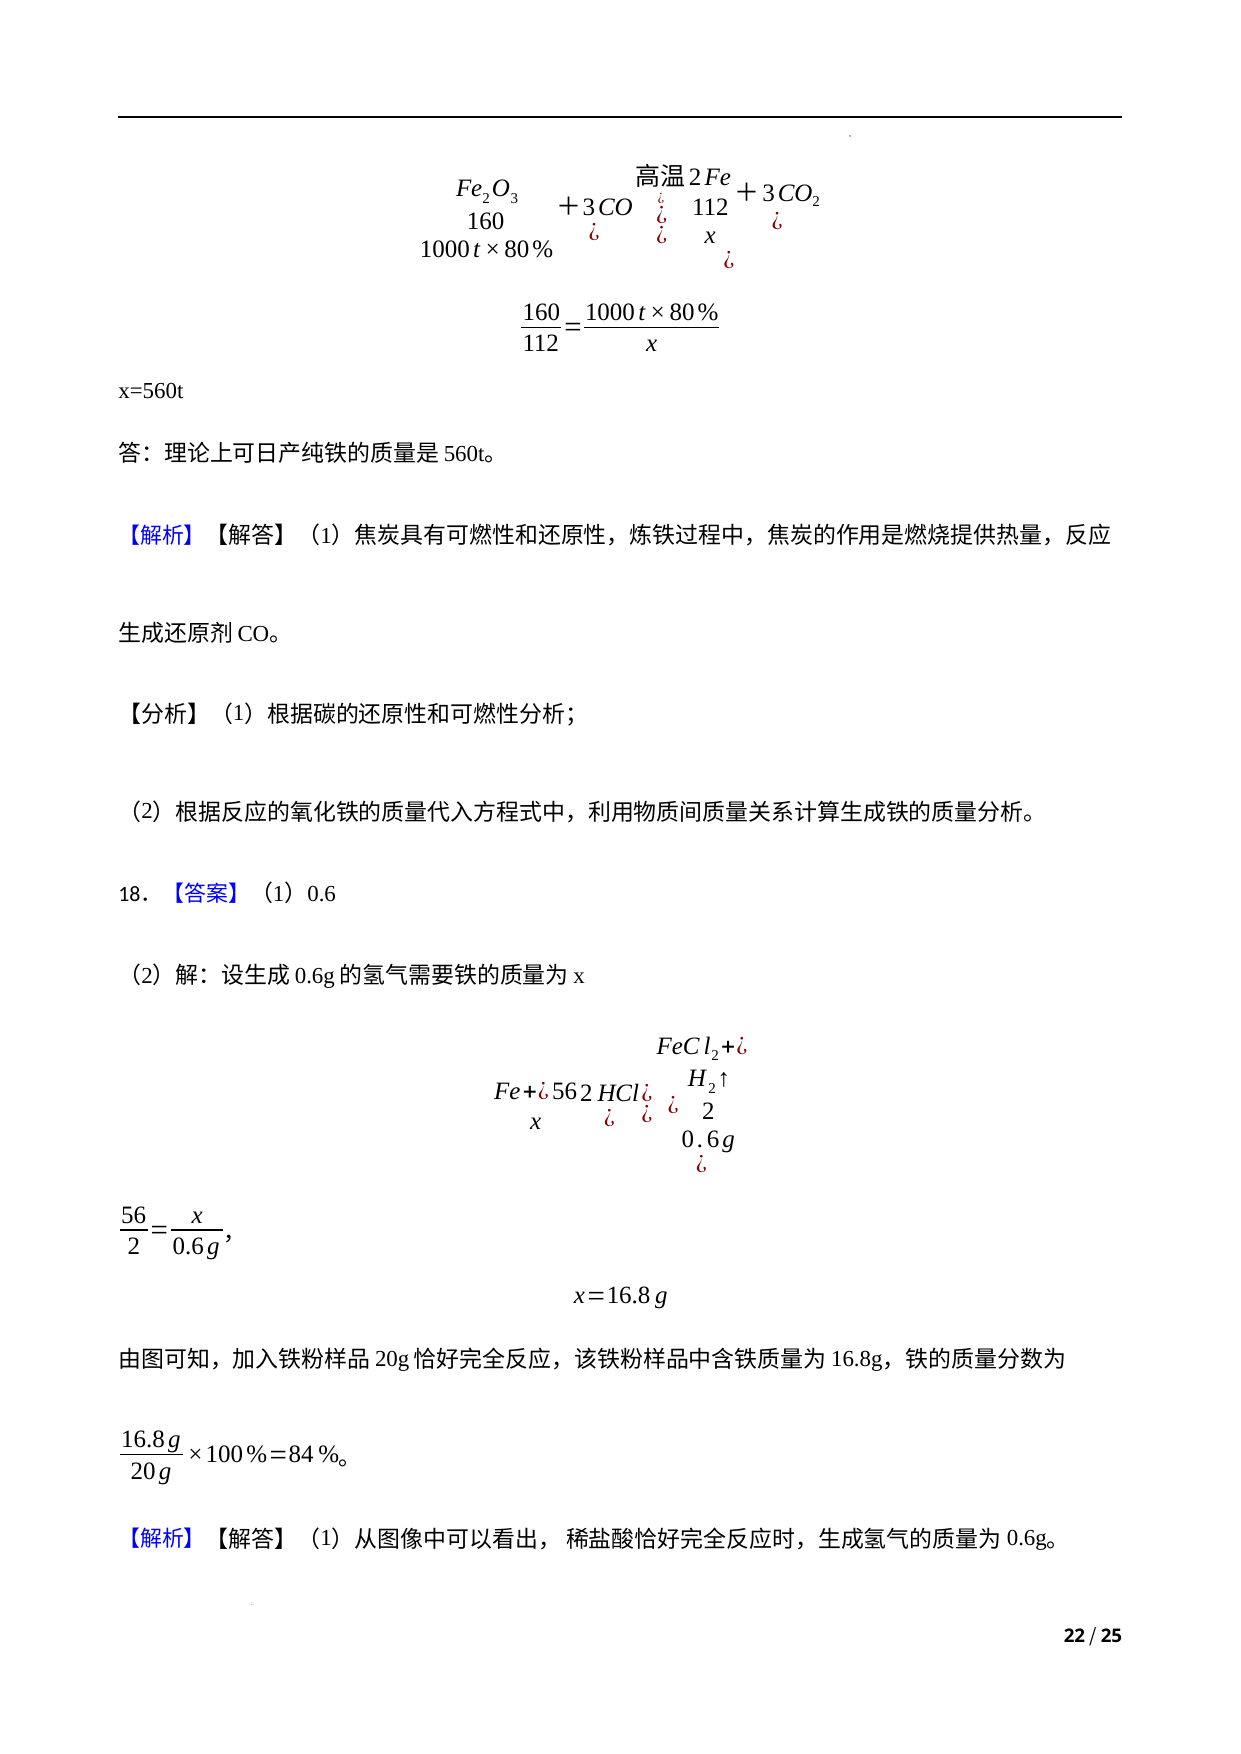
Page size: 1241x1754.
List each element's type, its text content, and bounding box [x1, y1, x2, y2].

text 18．【答案】（1）0.6 [118, 859, 1122, 924]
text x=560t [118, 374, 1122, 406]
text （2）解：设生成0.6g的氢气需要铁的质量为x [118, 941, 1122, 1006]
text 【分析】（1）根据碳的还原性和可燃性分析； （2）根据反应的氧化铁的质量代入方程式中，利用物质间质量关系计算生成铁的质量分析。 [118, 680, 1122, 843]
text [118, 1504, 1122, 1569]
text ， [118, 1198, 1122, 1263]
text 答：理论上可日产纯铁的质量是560t。 [118, 419, 1122, 484]
text 【解析】【解答】（1）焦炭具有可燃性和还原性，炼铁过程中，焦炭的作用是燃烧提供热量，反应生成还原剂CO。 [118, 501, 1122, 663]
text 由图可知，加入铁粉样品20g恰好完全反应，该铁粉样品中含铁质量为16.8g，铁的质量分数为。 [118, 1326, 1122, 1488]
